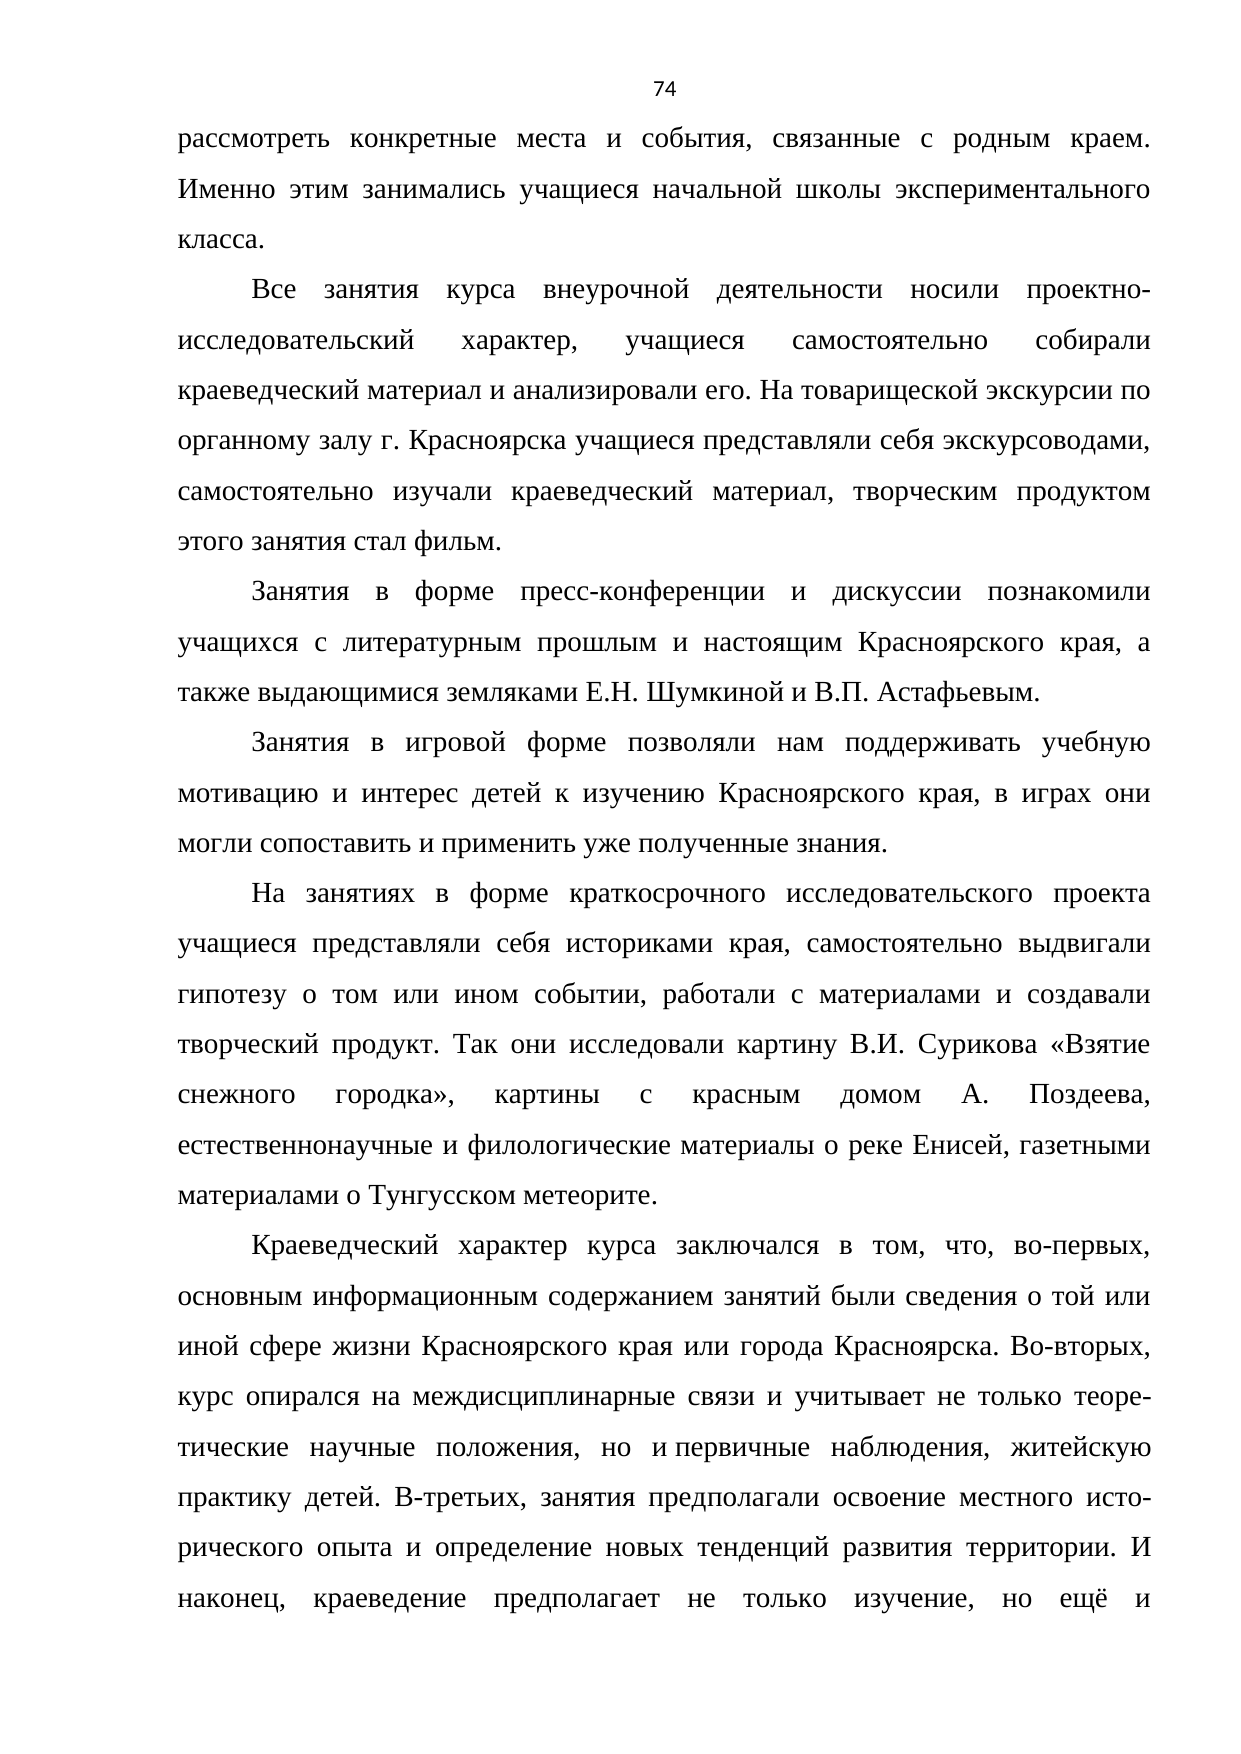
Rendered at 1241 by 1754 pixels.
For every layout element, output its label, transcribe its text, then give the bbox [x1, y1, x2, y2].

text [177, 121, 1152, 255]
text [177, 1227, 1152, 1613]
text Занятия в игровой форме позволяли нам поддерживать учебную мотивацию и интерес детей к изучению Красноярского края, в играх они могли сопоставить и применить уже полученные знания. [177, 724, 1152, 858]
text Занятия в форме пресс-конференции и дискуссии познакомили учащихся с литературным прошлым и настоящим Красноярского края, а также выдающимися земляками Е.Н. Шумкиной и В.П. Астафьевым. [177, 573, 1152, 708]
text Все занятия курса внеурочной деятельности носили проектно-исследовательский характер, учащиеся самостоятельно собирали краеведческий материал и анализировали его. На товарищеской экскурсии по органному залу г. Красноярска учащиеся представляли себя экскурсоводами, самостоятельно изучали краеведческий материал, творческим продуктом этого занятия стал фильм. [177, 272, 1152, 557]
text На занятиях в форме краткосрочного исследовательского проекта учащиеся представляли себя историками края, самостоятельно выдвигали гипотезу о том или ином событии, работали с материалами и создавали творческий продукт. Так они исследовали картину В.И. Сурикова «Взятие снежного городка», картины с красным домом А. Поздеева, естественнонаучные и филологические материалы о реке Енисей, газетными материалами о Тунгусском метеорите. [177, 875, 1152, 1211]
